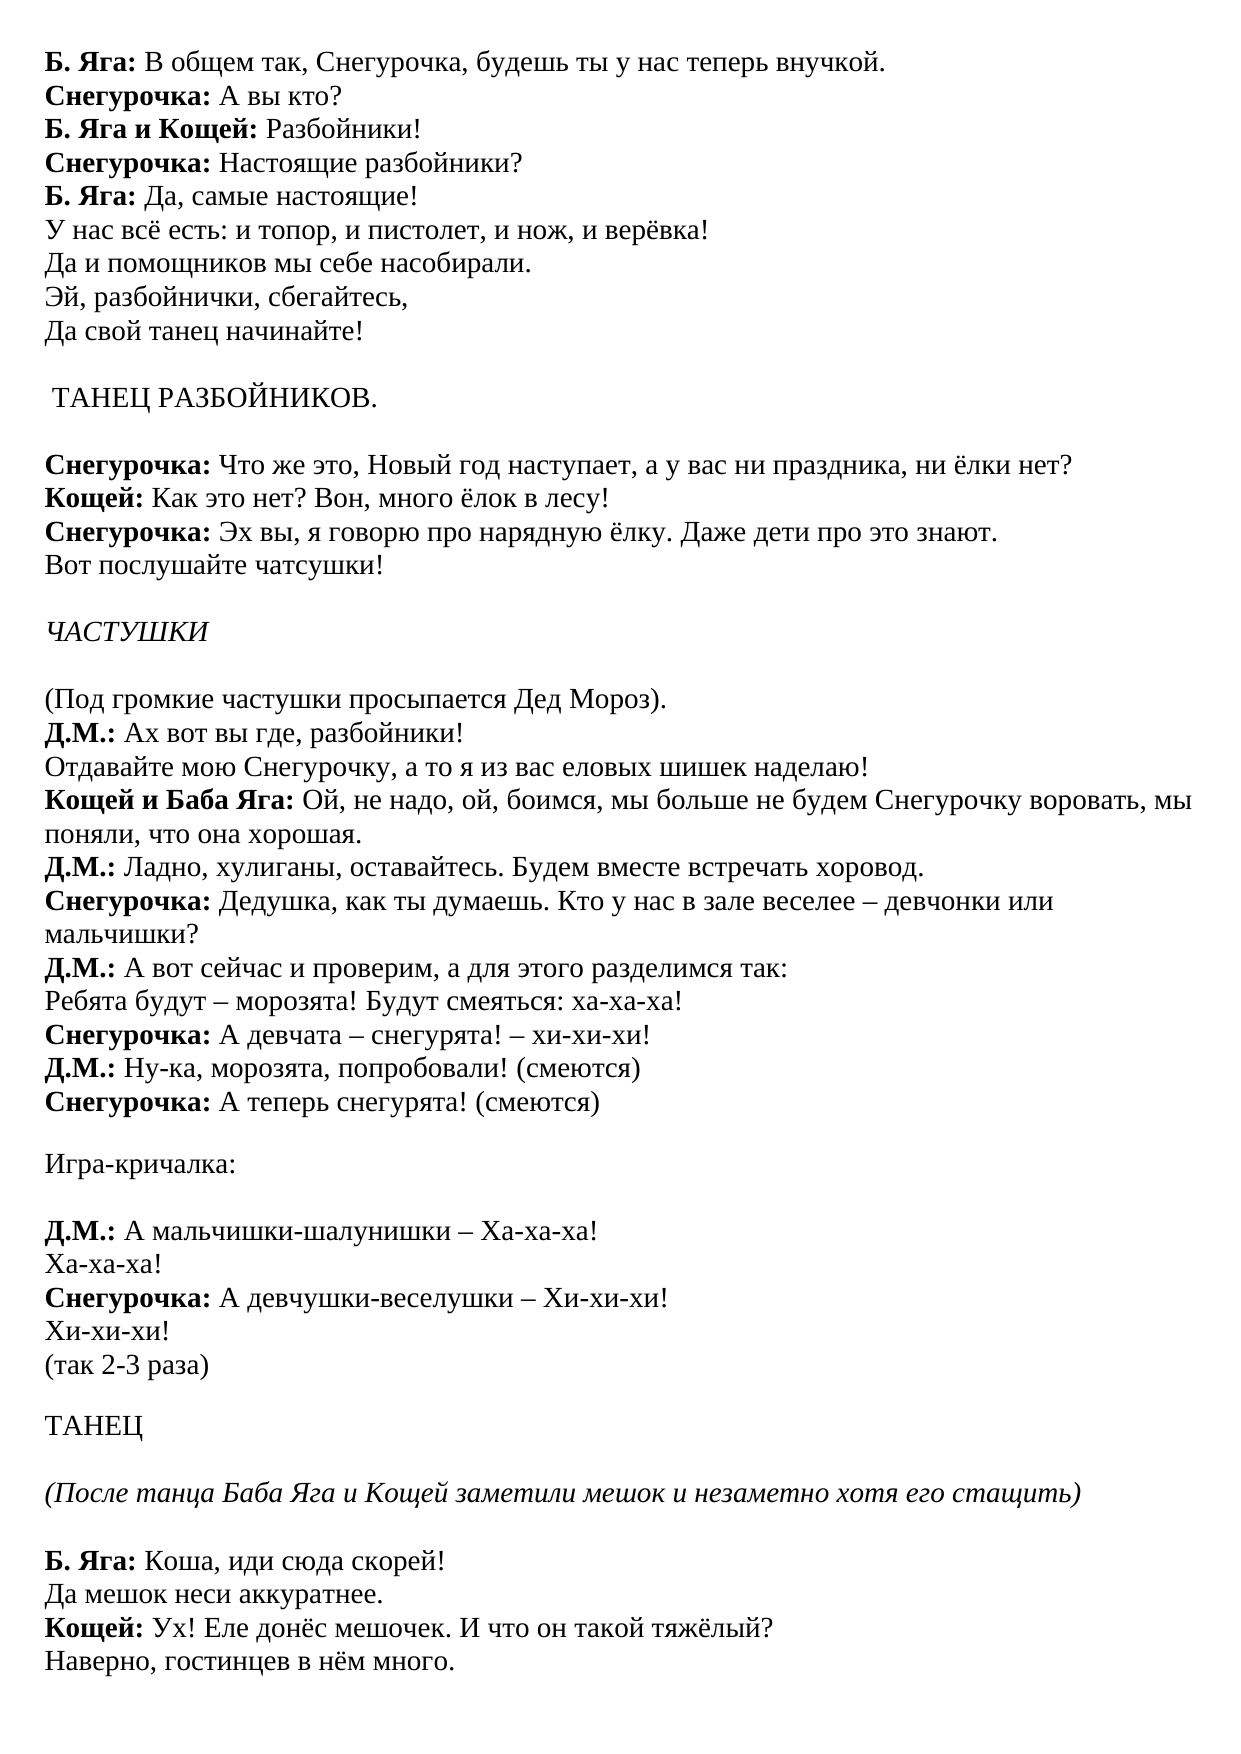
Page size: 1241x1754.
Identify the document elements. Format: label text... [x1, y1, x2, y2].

text ТАНЕЦ РАЗБОЙНИКОВ. [44, 380, 1196, 413]
text Д.М.: А вот сейчас и проверим, а для этого разделимся так: [44, 950, 1196, 983]
text Д.М.: Ах вот вы где, разбойники! [44, 715, 1196, 749]
text Наверно, гостинцев в нём много. [44, 1643, 1196, 1677]
text Да мешок неси аккуратнее. [44, 1576, 1196, 1610]
text (После танца Баба Яга и Кощей заметили мешок и незаметно хотя его стащить) [44, 1476, 1196, 1509]
text У нас всё есть: и топор, и пистолет, и нож, и верёвка! [44, 212, 1196, 246]
text Игра-кричалка: [44, 1146, 1196, 1179]
text Ха-ха-ха! [44, 1246, 1196, 1280]
text (так 2-3 раза) [44, 1347, 1196, 1381]
text Да и помощников мы себе насобирали. [44, 246, 1196, 279]
text Б. Яга и Кощей: Разбойники! [44, 111, 1196, 145]
text Отдавайте мою Снегурочку, а то я из вас еловых шишек наделаю! [44, 749, 1196, 782]
text Снегурочка: А девчата – снегурята! – хи-хи-хи! [44, 1017, 1196, 1051]
text Кощей: Как это нет? Вон, много ёлок в лесу! [44, 480, 1196, 514]
text Снегурочка: Эх вы, я говорю про нарядную ёлку. Даже дети про это знают. [44, 514, 1196, 547]
text Д.М.: Ладно, хулиганы, оставайтесь. Будем вместе встречать хоровод. [44, 849, 1196, 883]
text (Под громкие частушки просыпается Дед Мороз). [44, 682, 1196, 715]
text Да свой танец начинайте! [44, 313, 1196, 346]
text Снегурочка: А вы кто? [44, 78, 1196, 111]
text Б. Яга: Да, самые настоящие! [44, 178, 1196, 212]
text Д.М.: Ну-ка, морозята, попробовали! (смеются) [44, 1051, 1196, 1084]
text Вот послушайте чатсушки! [44, 547, 1196, 581]
text ЧАСТУШКИ [44, 614, 1196, 648]
text Снегурочка: Настоящие разбойники? [44, 145, 1196, 178]
text Снегурочка: Что же это, Новый год наступает, а у вас ни праздника, ни ёлки нет? [44, 447, 1196, 480]
text Снегурочка: А теперь снегурята! (смеются) [44, 1084, 1196, 1118]
text Эй, разбойнички, сбегайтесь, [44, 279, 1196, 313]
text Снегурочка: А девчушки-веселушки – Хи-хи-хи! [44, 1280, 1196, 1313]
text ТАНЕЦ [44, 1408, 1196, 1442]
text Снегурочка: Дедушка, как ты думаешь. Кто у нас в зале веселее – девчонки или мальчишки? [44, 883, 1196, 950]
text Хи-хи-хи! [44, 1313, 1196, 1347]
text Кощей: Ух! Еле донёс мешочек. И что он такой тяжёлый? [44, 1610, 1196, 1643]
text Б. Яга: В общем так, Снегурочка, будешь ты у нас теперь внучкой. [44, 44, 1196, 78]
text Б. Яга: Коша, иди сюда скорей! [44, 1543, 1196, 1576]
text Кощей и Баба Яга: Ой, не надо, ой, боимся, мы больше не будем Снегурочку воровать, мы поняли, что она хорошая. [44, 782, 1196, 849]
text Ребята будут – морозята! Будут смеяться: ха-ха-ха! [44, 983, 1196, 1017]
text Д.М.: А мальчишки-шалунишки – Ха-ха-ха! [44, 1213, 1196, 1246]
